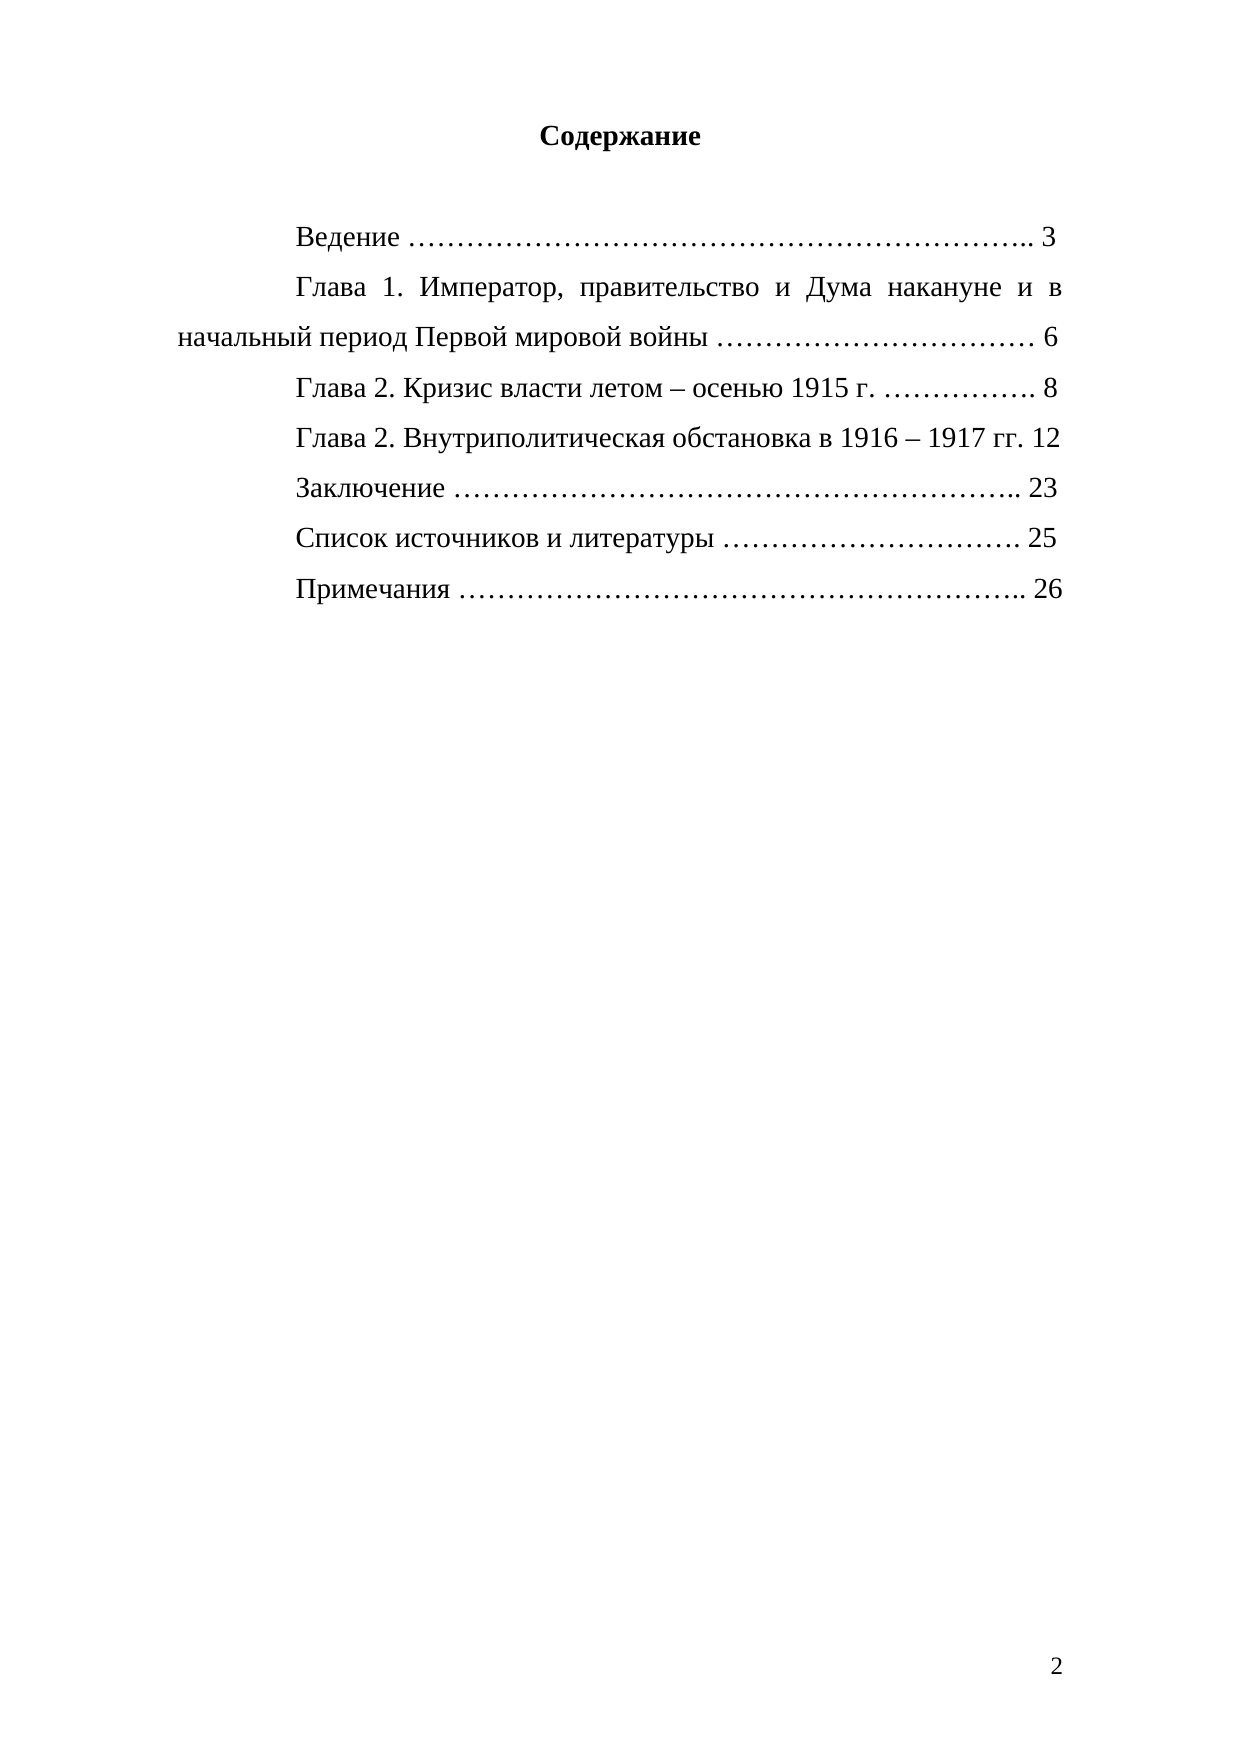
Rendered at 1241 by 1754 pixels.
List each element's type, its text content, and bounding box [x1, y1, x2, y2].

text Примечания ………………………………………………….. 26 [177, 571, 1063, 604]
text Ведение ……………………………………………………….. 3 [177, 219, 1063, 252]
text Заключение ………………………………………………….. 23 [177, 470, 1063, 504]
text Глава 2. Кризис власти летом – осенью 1915 г. ……………. 8 [177, 370, 1063, 403]
text Глава 1. Император, правительство и Дума накануне и в начальный период Первой мировой войны …………………………… 6 [177, 269, 1063, 353]
text Глава 2. Внутриполитическая обстановка в 1916 – 1917 гг. 12 [177, 420, 1063, 453]
title Содержание [177, 118, 1063, 152]
text Список источников и литературы …………………………. 25 [177, 521, 1063, 554]
